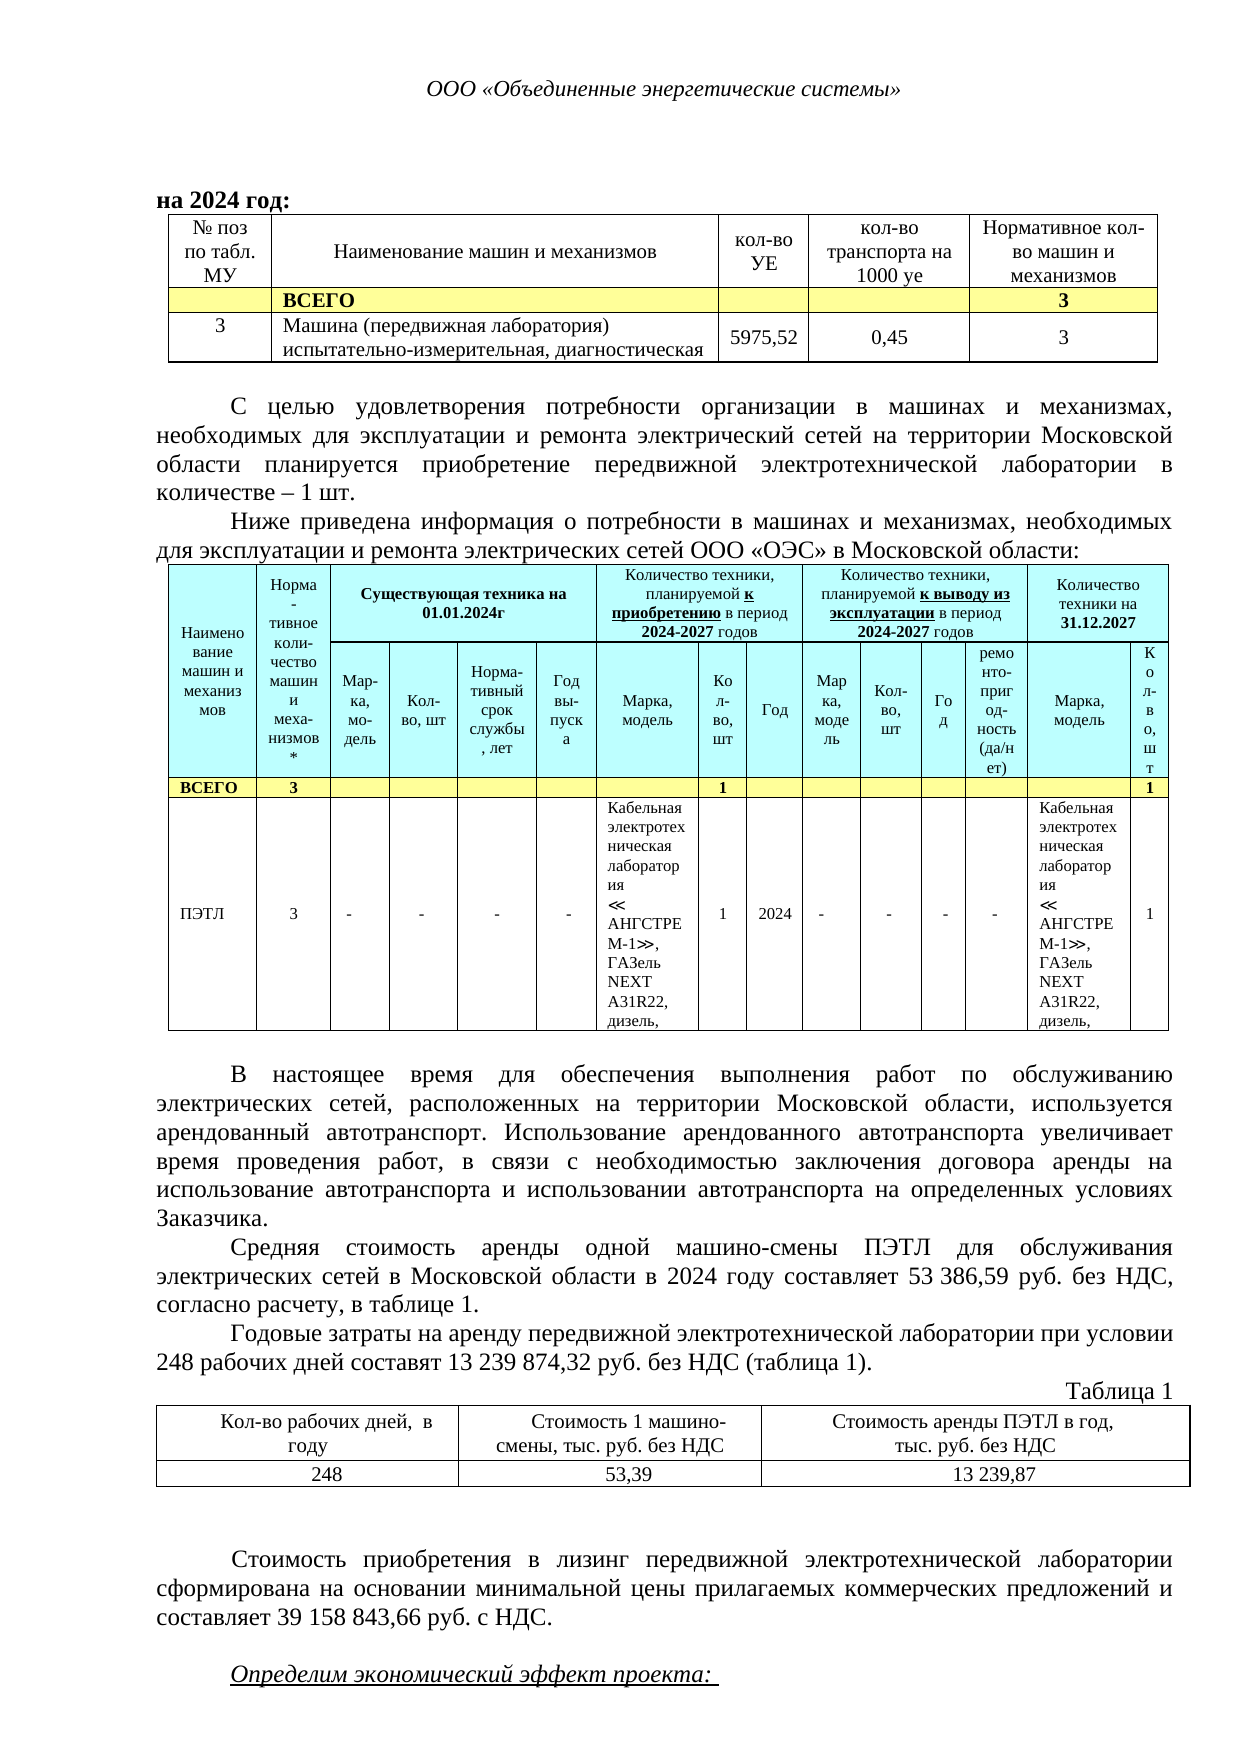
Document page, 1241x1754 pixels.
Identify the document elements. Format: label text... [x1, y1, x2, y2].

table_cell 1 [1131, 798, 1168, 1030]
table_header Существующая техника на 01.01.2024г [331, 565, 596, 641]
table_cell - [537, 798, 596, 1030]
table_cell Марка, модель [597, 643, 698, 777]
table_cell - [803, 798, 860, 1030]
table_header Количество техники, планируемой к приобретению в период 2024-2027 годов [597, 565, 802, 641]
table_header кол-во УЕ [719, 215, 808, 287]
table_cell [747, 778, 802, 797]
table_cell Марка, модель [803, 643, 860, 777]
table_cell [597, 778, 698, 797]
table_cell Год вы-пуска [537, 643, 596, 777]
table_header Количество техники на 31.12.2027 [1028, 565, 1168, 641]
table_cell 53,39 [459, 1461, 761, 1486]
table_cell 3 [169, 313, 271, 361]
table_cell [803, 778, 860, 797]
table_cell ремонто-пригод-ность (да/нет) [966, 643, 1027, 777]
text Средняя стоимость аренды одной машино-смены ПЭТЛ для обслуживания электрических сетей в Московской области в 2024 году составляет 53 386,59 руб. без НДС, согласно расчету, в таблице 1. [156, 1232, 1173, 1318]
table_cell 1 [699, 778, 746, 797]
table_cell Год [747, 643, 802, 777]
table_cell 1 [699, 798, 746, 1030]
table_cell - [861, 798, 921, 1030]
text С целью удовлетворения потребности организации в машинах и механизмах, необходимых для эксплуатации и ремонта электрический сетей на территории Московской области планируется приобретение передвижной электротехнической лаборатории в количестве – 1 шт. [156, 391, 1173, 506]
table_cell Кабельная электротехническая лаборатория ≪АНГСТРЕМ-1≫, ГАЗель NEXT А31R22, дизель, [1028, 798, 1130, 1030]
table_cell 5975,52 [719, 313, 808, 361]
table_cell Кол-во, шт [390, 643, 457, 777]
table_cell 2024 [747, 798, 802, 1030]
text В настоящее время для обеспечения выполнения работ по обслуживанию электрических сетей, расположенных на территории Московской области, используется арендованный автотранспорт. Использование арендованного автотранспорта увеличивает время проведения работ, в связи с необходимостью заключения договора аренды на использование автотранспорта и использовании автотранспорта на определенных условиях Заказчика. [156, 1059, 1173, 1232]
table_cell - [966, 798, 1027, 1030]
table_header Норма-тивное коли-чество машин и меха-низмов * [257, 565, 330, 777]
table_cell 1 [1131, 778, 1168, 797]
table_cell Кол-во, шт [1131, 643, 1168, 777]
table_cell Марка, модель [1028, 643, 1130, 777]
table_cell [809, 288, 969, 312]
table_cell Мар-ка, мо-дель [331, 643, 389, 777]
table_cell Кол-во, шт [699, 643, 746, 777]
text Годовые затраты на аренду передвижной электротехнической лаборатории при условии 248 рабочих дней составят 13 239 874,32 руб. без НДС (таблица 1). [156, 1318, 1173, 1376]
table_cell - [458, 798, 536, 1030]
table_cell [1028, 778, 1130, 797]
table_cell [861, 778, 921, 797]
table_cell [390, 778, 457, 797]
table_cell - [331, 798, 389, 1030]
text на 2024 год: [156, 185, 1173, 214]
table_cell 3 [257, 798, 330, 1030]
table_cell - [390, 798, 457, 1030]
table_header № поз по табл. МУ [169, 215, 271, 287]
table_header Количество техники, планируемой к выводу из эксплуатации в период 2024-2027 годов [803, 565, 1027, 641]
table_cell [458, 778, 536, 797]
table_cell [922, 778, 965, 797]
table_cell 13 239,87 [762, 1461, 1189, 1486]
table_cell [719, 288, 808, 312]
table_cell Норма-тивный срок службы, лет [458, 643, 536, 777]
text Таблица 1 [156, 1376, 1173, 1404]
table_cell 3 [970, 288, 1157, 312]
table_cell ВСЕГО [272, 288, 718, 312]
table_header Стоимость аренды ПЭТЛ в год, тыс. руб. без НДС [762, 1406, 1189, 1460]
table_cell Кол-во, шт [861, 643, 921, 777]
text Стоимость приобретения в лизинг передвижной электротехнической лаборатории сформирована на основании минимальной цены прилагаемых коммерческих предложений и составляет 39 158 843,66 руб. с НДС. [156, 1544, 1173, 1631]
table_header Стоимость 1 машино-смены, тыс. руб. без НДС [459, 1406, 761, 1460]
table_cell 0,45 [809, 313, 969, 361]
table_cell Кабельная электротехническая лаборатория ≪АНГСТРЕМ-1≫, ГАЗель NEXT А31R22, дизель, [597, 798, 698, 1030]
table_cell - [922, 798, 965, 1030]
table_header Кол-во рабочих дней, в году [157, 1406, 458, 1460]
table_cell [966, 778, 1027, 797]
table_header кол-во транспорта на 1000 уе [809, 215, 969, 287]
table_cell Год [922, 643, 965, 777]
table_cell 3 [257, 778, 330, 797]
table_cell 248 [157, 1461, 458, 1486]
table_cell 3 [970, 313, 1157, 361]
text Определим экономический эффект проекта: [156, 1659, 1173, 1688]
table_cell [169, 288, 271, 312]
table_cell [537, 778, 596, 797]
table_cell ВСЕГО [169, 778, 256, 797]
table_header Наименование машин и механизмов [272, 215, 718, 287]
table_cell [331, 778, 389, 797]
text Ниже приведена информация о потребности в машинах и механизмах, необходимых для эксплуатации и ремонта электрических сетей ООО «ОЭС» в Московской области: [156, 506, 1173, 564]
table_cell ПЭТЛ [169, 798, 256, 1030]
table_header Наименование машин и механизмов [169, 565, 256, 777]
table_cell Машина (передвижная лаборатория) испытательно-измерительная, диагностическая [272, 313, 718, 361]
table_header Нормативное кол-во машин и механизмов [970, 215, 1157, 287]
